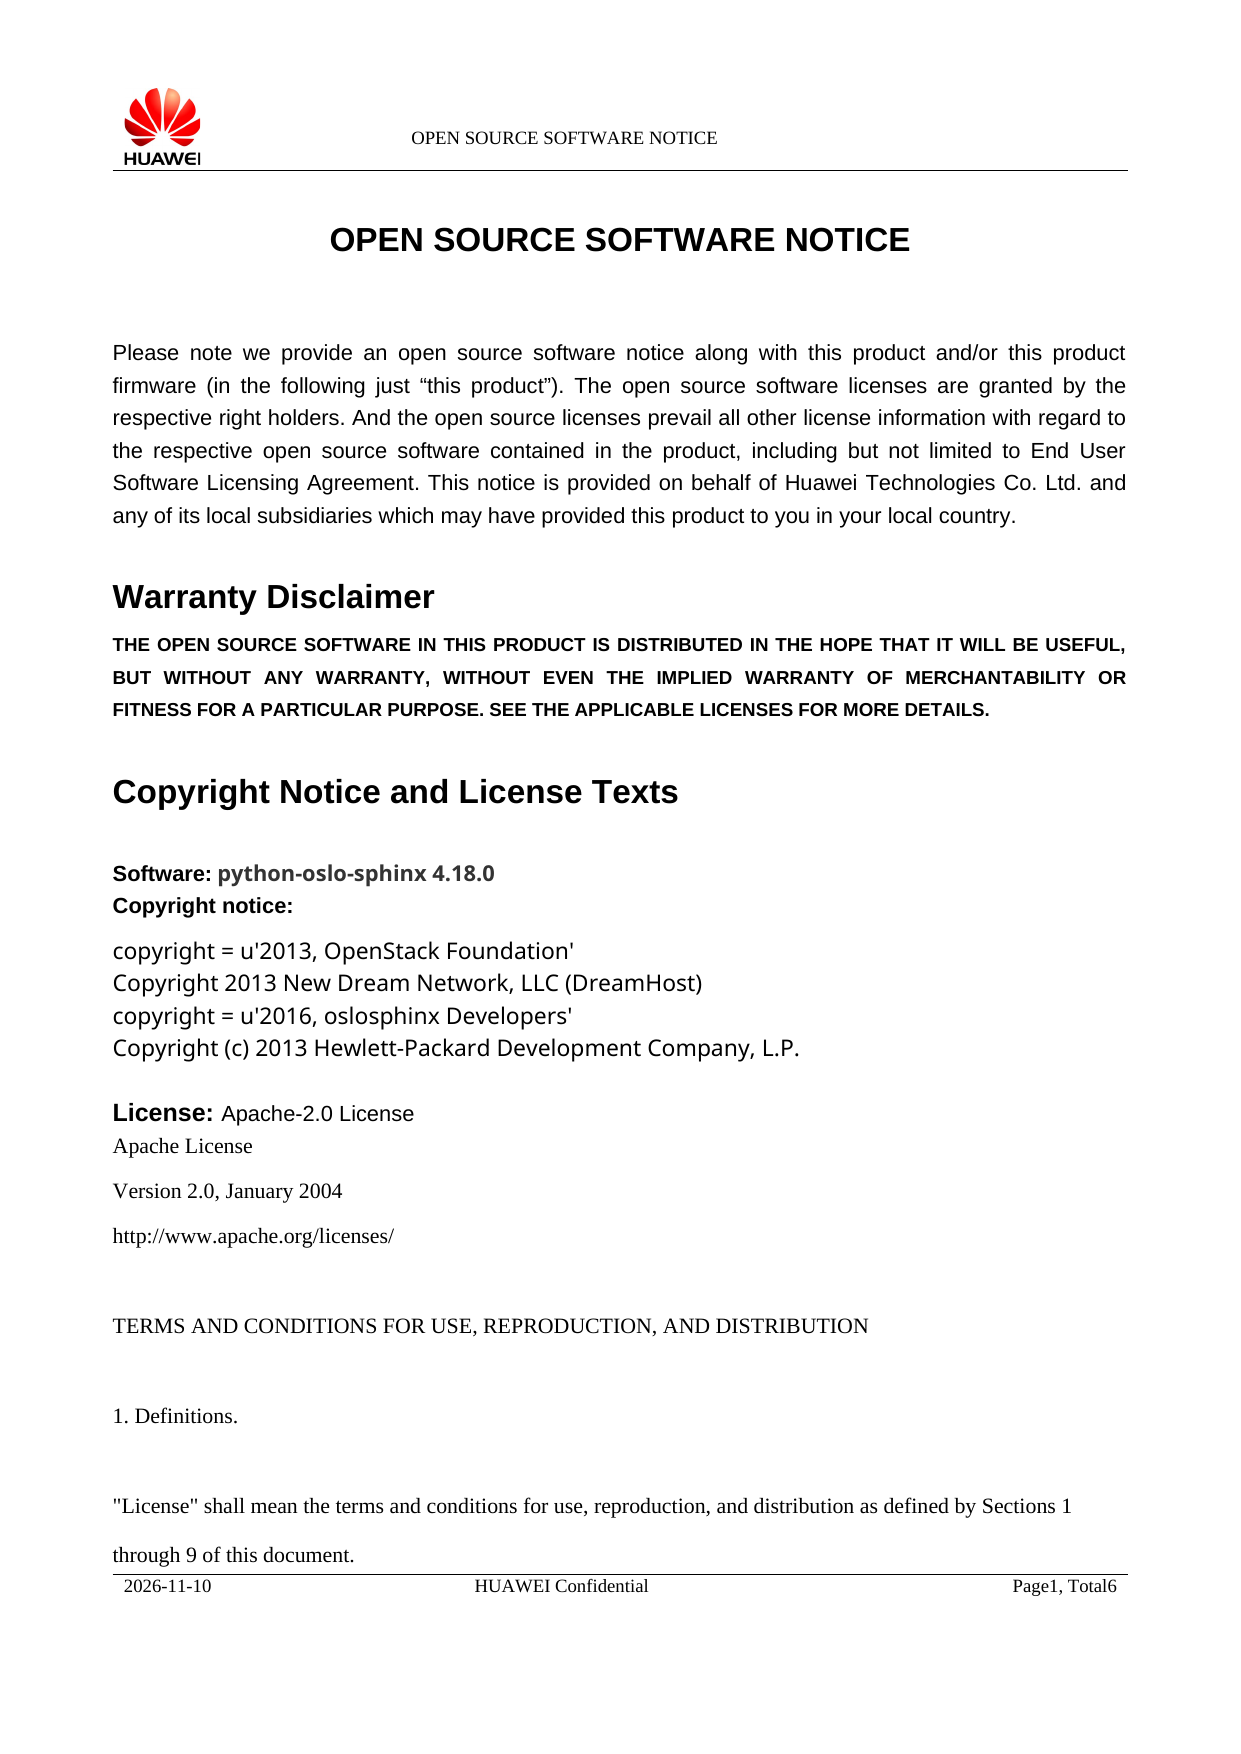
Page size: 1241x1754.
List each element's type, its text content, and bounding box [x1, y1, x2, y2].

text License: Apache-2.0 License [112, 1096, 1128, 1129]
text Warranty Disclaimer [112, 564, 1128, 629]
text Copyright Notice and License Texts [112, 759, 1128, 824]
text Copyright notice: [112, 889, 1128, 921]
text The open source software in this product is distributed in the hope that it will be useful, but WITHOUT ANY WARRANTY, without even the implied warranty of MERCHANTABILITY or FITNESS FOR A PARTICULAR PURPOSE. See the applicable licenses for more details. [112, 629, 1128, 726]
text TERMS AND CONDITIONS FOR USE, REPRODUCTION, AND DISTRIBUTION [112, 1309, 1128, 1342]
text OPEN SOURCE SOFTWARE NOTICE [112, 206, 1128, 271]
text "License" shall mean the terms and conditions for use, reproduction, and distribution as defined by Sections 1 through 9 of this document. [112, 1490, 1128, 1571]
text Please note we provide an open source software notice along with this product and/or this product firmware (in the following just “this product”). The open source software licenses are granted by the respective right holders. And the open source licenses prevail all other license information with regard to the respective open source software contained in the product, including but not limited to End User Software Licensing Agreement. This notice is provided on behalf of Huawei Technologies Co. Ltd. and any of its local subsidiaries which may have provided this product to you in your local country. [112, 336, 1128, 531]
text Copyright (c) 2013 Hewlett-Packard Development Company, L.P. [112, 1031, 1128, 1064]
text Version 2.0, January 2004 [112, 1174, 1128, 1207]
text copyright = u'2013, OpenStack Foundation' [112, 934, 1128, 966]
text Copyright 2013 New Dream Network, LLC (DreamHost) [112, 966, 1128, 999]
title Software: python-oslo-sphinx 4.18.0 [112, 856, 1128, 889]
text Apache License [112, 1129, 1128, 1161]
text copyright = u'2016, oslosphinx Developers' [112, 999, 1128, 1031]
text http://www.apache.org/licenses/ [112, 1219, 1128, 1252]
picture [124, 88, 201, 165]
text 1. Definitions. [112, 1399, 1128, 1432]
